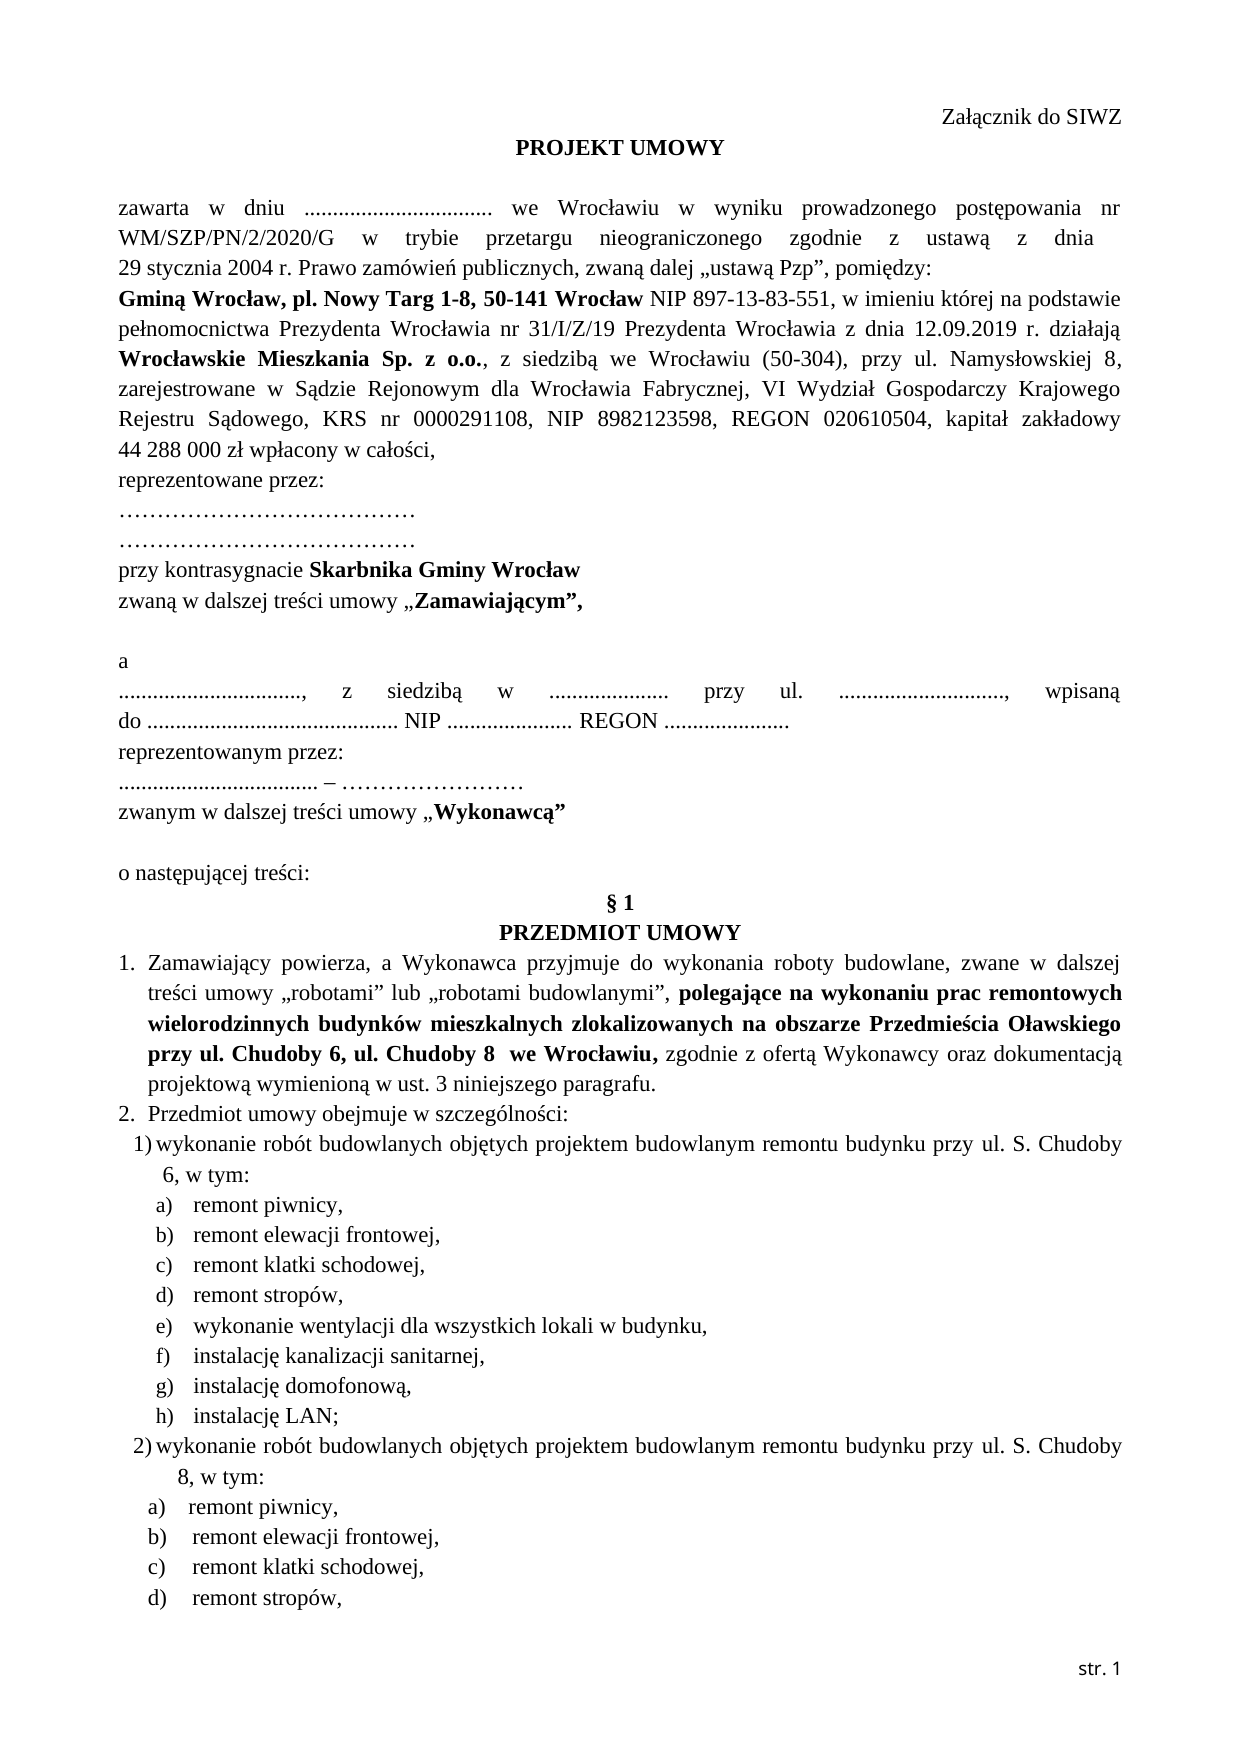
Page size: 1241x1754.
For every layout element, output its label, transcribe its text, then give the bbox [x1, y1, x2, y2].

list Przedmiot umowy obejmuje w szczególności: [118, 1100, 1122, 1127]
text § 1 [118, 889, 1122, 915]
list remont piwnicy, [156, 1191, 1100, 1217]
list instalację LAN; [156, 1402, 1122, 1429]
text reprezentowanym przez: [118, 738, 1122, 764]
list wykonanie robót budowlanych objętych projektem budowlanym remontu budynku przy ul. S. Chudoby 6, w tym: [133, 1131, 1122, 1187]
list remont stropów, [148, 1584, 1122, 1610]
text zawarta w dniu ................................. we Wrocławiu w wyniku prowadzonego postępowania nr WM/SZP/PN/2/2020/G w trybie przetargu nieograniczonego zgodnie z ustawą z dnia 29 stycznia 2004 r. Prawo zamówień publicznych, zwaną dalej „ustawą Pzp”, pomiędzy: [118, 194, 1122, 281]
list wykonanie robót budowlanych objętych projektem budowlanym remontu budynku przy ul. S. Chudoby 8, w tym: [133, 1433, 1122, 1489]
list wykonanie wentylacji dla wszystkich lokali w budynku, [156, 1312, 1122, 1338]
text Gminą Wrocław, pl. Nowy Targ 1-8, 50-141 Wrocław NIP 897-13-83-551, w imieniu której na podstawie pełnomocnictwa Prezydenta Wrocławia nr 31/I/Z/19 Prezydenta Wrocławia z dnia 12.09.2019 r. działają Wrocławskie Mieszkania Sp. z o.o., z siedzibą we Wrocławiu (50-304), przy ul. Namysłowskiej 8, zarejestrowane w Sądzie Rejonowym dla Wrocławia Fabrycznej, VI Wydział Gospodarczy Krajowego Rejestru Sądowego, KRS nr 0000291108, NIP 8982123598, REGON 020610504, kapitał zakładowy 44 288 000 zł wpłacony w całości, [118, 285, 1122, 462]
list remont elewacji frontowej, [156, 1221, 1122, 1247]
list remont stropów, [156, 1282, 1122, 1308]
text PRZEDMIOT UMOWY [118, 919, 1122, 945]
text PROJEKT UMOWY [118, 134, 1122, 160]
text a [118, 647, 1122, 673]
text o następującej treści: [118, 859, 1122, 885]
list Zamawiający powierza, a Wykonawca przyjmuje do wykonania roboty budowlane, zwane w dalszej treści umowy „robotami” lub „robotami budowlanymi”, polegające na wykonaniu prac remontowych wielorodzinnych budynków mieszkalnych zlokalizowanych na obszarze Przedmieścia Oławskiego przy ul. Chudoby 6, ul. Chudoby 8 we Wrocławiu, zgodnie z ofertą Wykonawcy oraz dokumentacją projektową wymienioną w ust. 3 niniejszego paragrafu. [118, 949, 1122, 1096]
text przy kontrasygnacie Skarbnika Gminy Wrocław [118, 557, 1122, 583]
list instalację kanalizacji sanitarnej, [156, 1342, 1122, 1368]
list remont elewacji frontowej, [148, 1523, 1100, 1549]
list instalację domofonową, [156, 1372, 1122, 1398]
text zwanym w dalszej treści umowy „Wykonawcą” [118, 798, 1122, 824]
text ................................... – …………………… [118, 768, 1122, 794]
text zwaną w dalszej treści umowy „Zamawiającym”, [118, 587, 1122, 613]
list remont klatki schodowej, [148, 1553, 1122, 1580]
text reprezentowane przez: [118, 466, 1122, 492]
text Załącznik do SIWZ [118, 103, 1122, 130]
text a) remont piwnicy, [148, 1493, 1100, 1519]
text ………………………………… [118, 526, 1122, 553]
text ................................, z siedzibą w ..................... przy ul. ............................., wpisaną do ............................................ NIP ...................... REGON ...................... [118, 677, 1122, 734]
text ………………………………… [118, 496, 1122, 522]
list remont klatki schodowej, [156, 1251, 1122, 1278]
